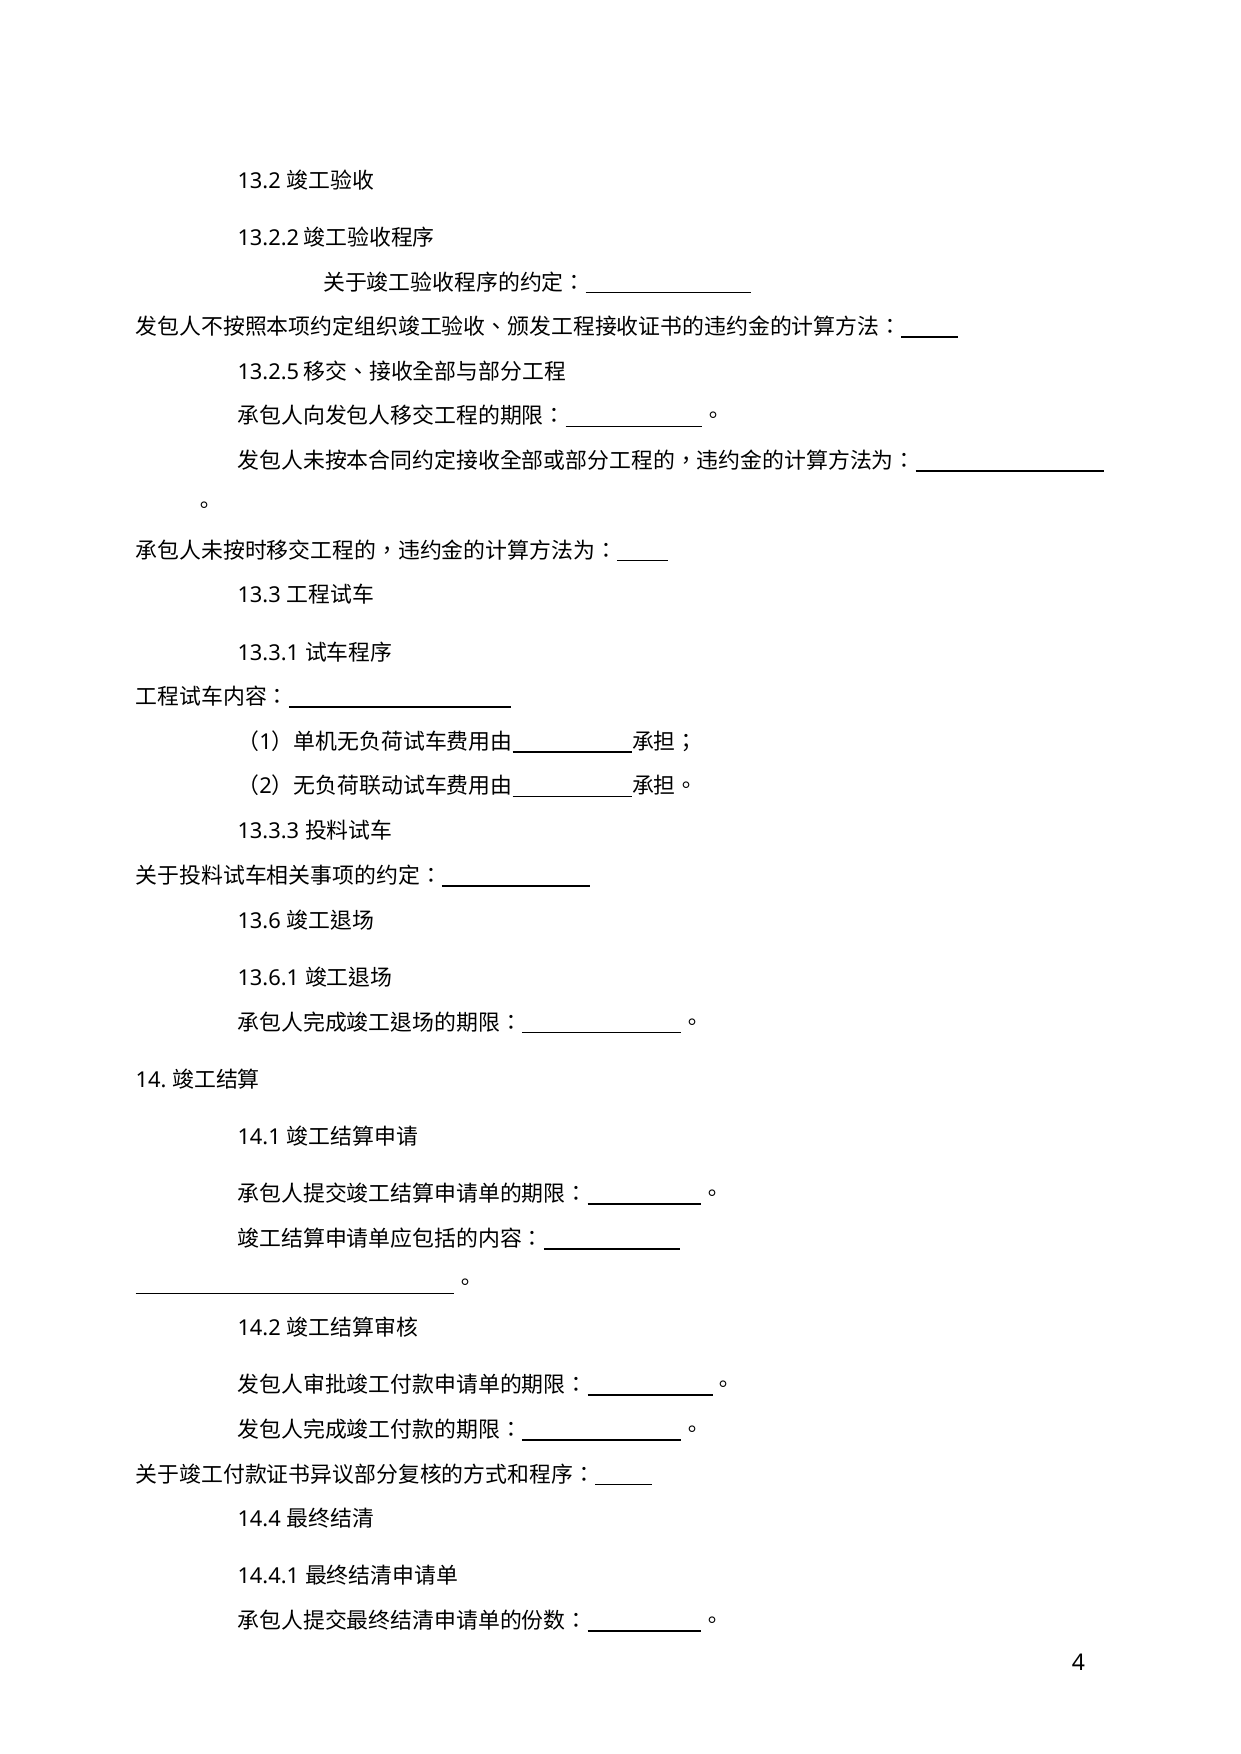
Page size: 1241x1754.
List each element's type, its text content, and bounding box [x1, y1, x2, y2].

text 竣工结算申请单应包括的内容： [193, 1223, 1105, 1252]
text 。 [135, 1267, 1105, 1297]
text （2）无负荷联动试车费用由 承担。 [193, 771, 1105, 800]
text 13.2 竣工验收 [193, 164, 1105, 194]
text 14.1 竣工结算申请 [193, 1121, 1105, 1151]
text 14.4 最终结清 [193, 1503, 1105, 1533]
text 13.3 工程试车 [193, 579, 1105, 609]
text 工程试车内容： [135, 681, 1105, 711]
text 13.6 竣工退场 [193, 904, 1105, 934]
text 发包人不按照本项约定组织竣工验收、颁发工程接收证书的违约金的计算方法： [135, 311, 1105, 341]
text 发包人完成竣工付款的期限： 。 [193, 1414, 1105, 1444]
text 承包人完成竣工退场的期限： 。 [193, 1006, 1105, 1036]
text 13.3.3 投料试车 [193, 815, 1105, 845]
text （1）单机无负荷试车费用由 承担； [193, 726, 1105, 756]
text 承包人未按时移交工程的，违约金的计算方法为： [135, 534, 1105, 564]
text 13.2.5移交、接收全部与部分工程 [193, 356, 1105, 386]
text 承包人提交最终结清申请单的份数： 。 [193, 1605, 1105, 1635]
text 13.3.1 试车程序 [193, 636, 1105, 666]
text 承包人提交竣工结算申请单的期限： 。 [193, 1178, 1105, 1208]
text 关于竣工付款证书异议部分复核的方式和程序： [135, 1459, 1105, 1488]
text 承包人向发包人移交工程的期限： 。 [193, 401, 1105, 430]
text 13.2.2竣工验收程序 [193, 222, 1105, 252]
text 关于竣工验收程序的约定： [323, 266, 1105, 296]
text 14.2 竣工结算审核 [193, 1312, 1105, 1342]
text 关于投料试车相关事项的约定： [135, 860, 1105, 890]
subtitle 14. 竣工结算 [135, 1064, 1105, 1093]
text 发包人审批竣工付款申请单的期限： 。 [193, 1369, 1105, 1399]
text 发包人未按本合同约定接收全部或部分工程的，违约金的计算方法为： 。 [193, 445, 1105, 520]
text 14.4.1 最终结清申请单 [193, 1561, 1105, 1590]
text 13.6.1 竣工退场 [193, 962, 1105, 992]
